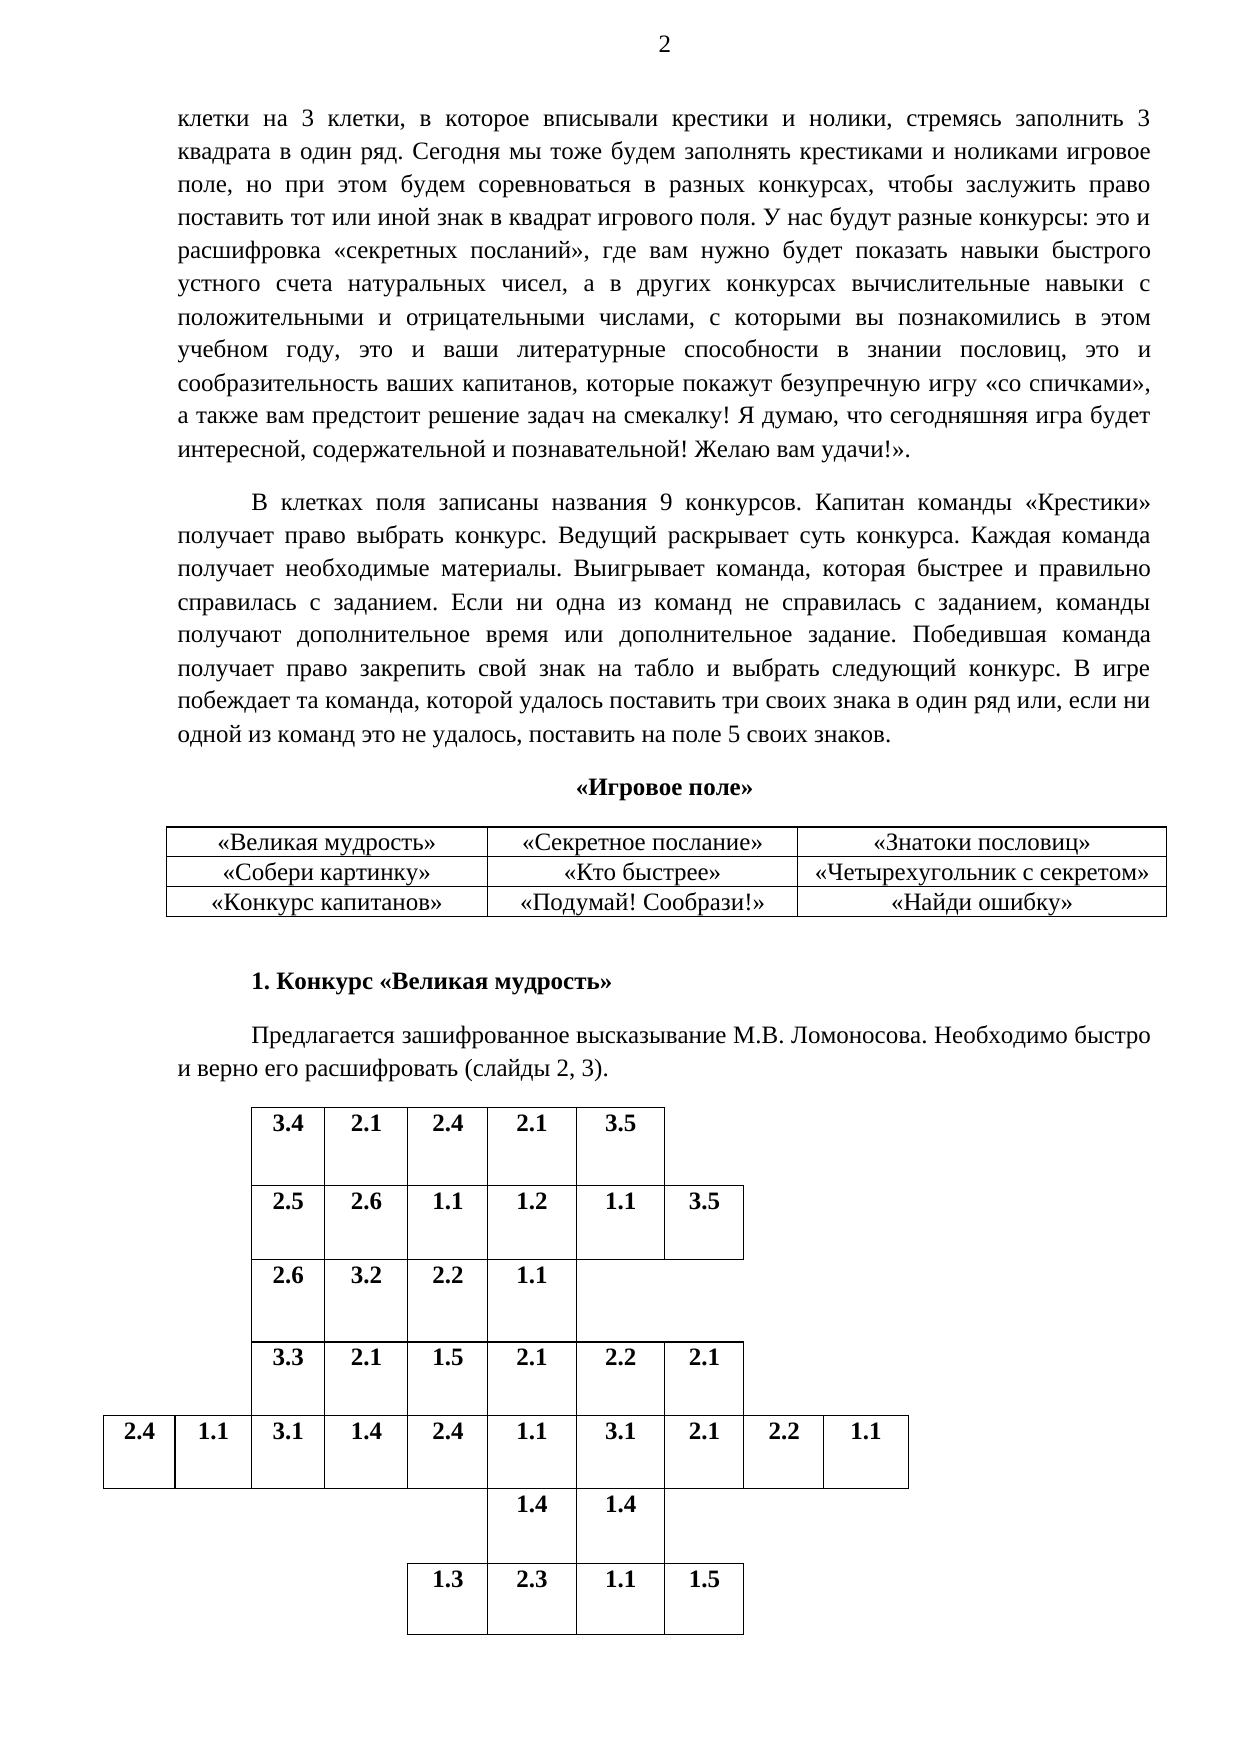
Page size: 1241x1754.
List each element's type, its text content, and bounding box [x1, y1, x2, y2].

text В клетках поля записаны названия 9 конкурсов. Капитан команды «Крестики» получает право выбрать конкурс. Ведущий раскрывает суть конкурса. Каждая команда получает необходимые материалы. Выигрывает команда, которая быстрее и правильно справилась с заданием. Если ни одна из команд не справилась с заданием, команды получают дополнительное время или дополнительное задание. Победившая команда получает право закрепить свой знак на табло и выбрать следующий конкурс. В игре побеждает та команда, которой удалось поставить три своих знака в один ряд или, если ни одной из команд это не удалось, поставить на поле 5 своих знаков. [177, 487, 1152, 747]
table_cell 2.1 [665, 1343, 743, 1415]
table_cell «Четырехугольник с секретом» [798, 857, 1166, 886]
table_cell 3.1 [577, 1416, 664, 1488]
table_cell 3.3 [252, 1343, 324, 1415]
table_cell «Собери картинку» [167, 857, 487, 886]
table_header 3.4 [252, 1108, 324, 1185]
table_cell 1.1 [488, 1416, 576, 1488]
table_cell 1.3 [408, 1564, 487, 1634]
table_cell 1.5 [408, 1343, 487, 1415]
table_cell 3.5 [665, 1186, 743, 1259]
table_cell 2.6 [325, 1186, 407, 1259]
table_cell 2.4 [408, 1416, 487, 1488]
table_cell 2.4 [104, 1416, 174, 1488]
table_cell [251, 1489, 487, 1563]
table_header 2.1 [325, 1108, 407, 1185]
table_cell 2.1 [488, 1343, 576, 1415]
table_cell 2.2 [408, 1260, 487, 1341]
table_cell 2.6 [252, 1260, 324, 1341]
table_cell «Кто быстрее» [488, 857, 797, 886]
table_cell 2.2 [577, 1343, 664, 1415]
table_header «Великая мудрость» [167, 828, 487, 856]
table_cell 1.1 [824, 1416, 908, 1488]
table_header «Секретное послание» [488, 828, 797, 856]
table_cell 2.3 [488, 1564, 576, 1634]
table_cell 2.1 [325, 1343, 407, 1415]
table_cell 3.1 [252, 1416, 324, 1488]
table_cell 2.1 [665, 1416, 743, 1488]
table_cell 1.1 [488, 1260, 576, 1341]
text 1. Конкурс «Великая мудрость» [177, 966, 1152, 995]
table_cell 2.2 [744, 1416, 823, 1488]
table_header «Знатоки пословиц» [798, 828, 1166, 856]
table_cell «Подумай! Сообрази!» [488, 887, 797, 916]
text Предлагается зашифрованное высказывание М.В. Ломоносова. Необходимо быстро и верно его расшифровать (слайды 2, 3). [177, 1020, 1152, 1082]
table_cell 1.1 [176, 1416, 251, 1488]
table_cell 1.1 [577, 1186, 664, 1259]
table_cell 1.2 [488, 1186, 576, 1259]
table_cell 3.2 [325, 1260, 407, 1341]
table_header 2.4 [408, 1108, 487, 1185]
table_cell «Найди ошибку» [798, 887, 1166, 916]
text «Игровое поле» [177, 772, 1152, 801]
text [177, 103, 1152, 462]
table_cell 1.4 [325, 1416, 407, 1488]
table_header 3.5 [577, 1108, 664, 1185]
table_cell 2.5 [252, 1186, 324, 1259]
table_cell 1.4 [488, 1489, 576, 1563]
table_cell 1.5 [665, 1564, 743, 1634]
table_cell 1.4 [577, 1489, 664, 1563]
table_cell 1.1 [408, 1186, 487, 1259]
table_cell «Конкурс капитанов» [167, 887, 487, 916]
table_cell 1.1 [577, 1564, 664, 1634]
table_header 2.1 [488, 1108, 576, 1185]
